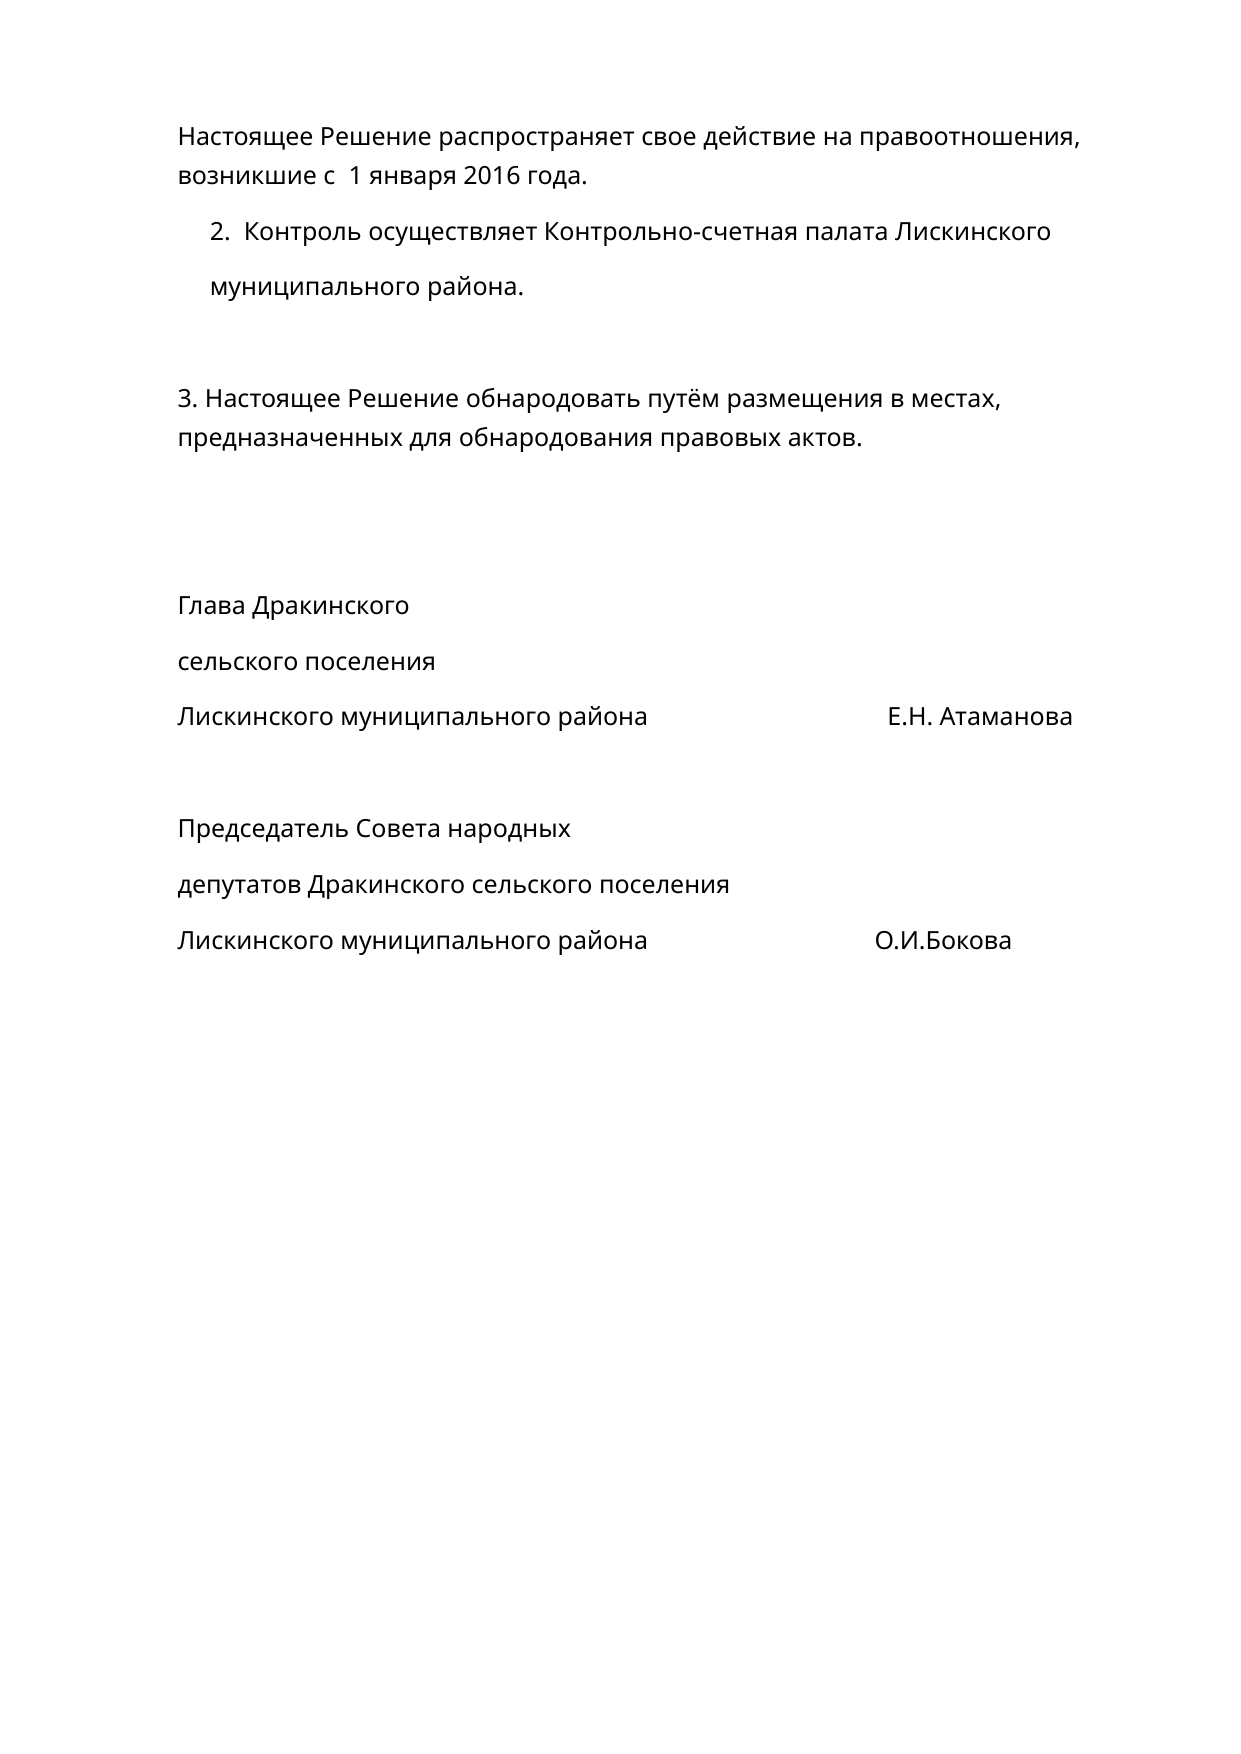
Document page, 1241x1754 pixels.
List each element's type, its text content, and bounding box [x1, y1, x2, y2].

text депутатов Дракинского сельского поселения [177, 866, 1152, 901]
text 3. Настоящее Решение обнародовать путём размещения в местах, предназначенных для обнародования правовых актов. [177, 381, 1152, 454]
text 2. Контроль осуществляет Контрольно-счетная палата Лискинского [177, 213, 1152, 247]
text Лискинского муниципального района О.И.Бокова [177, 922, 1152, 956]
text Настоящее Решение распространяет свое действие на правоотношения, возникшие с 1 января 2016 года. [177, 118, 1152, 191]
text Лискинского муниципального района Е.Н. Атаманова [177, 699, 1152, 733]
text сельского поселения [177, 643, 1152, 677]
text Председатель Совета народных [177, 811, 1152, 845]
text Глава Дракинского [177, 587, 1152, 621]
text муниципального района. [177, 269, 1152, 303]
